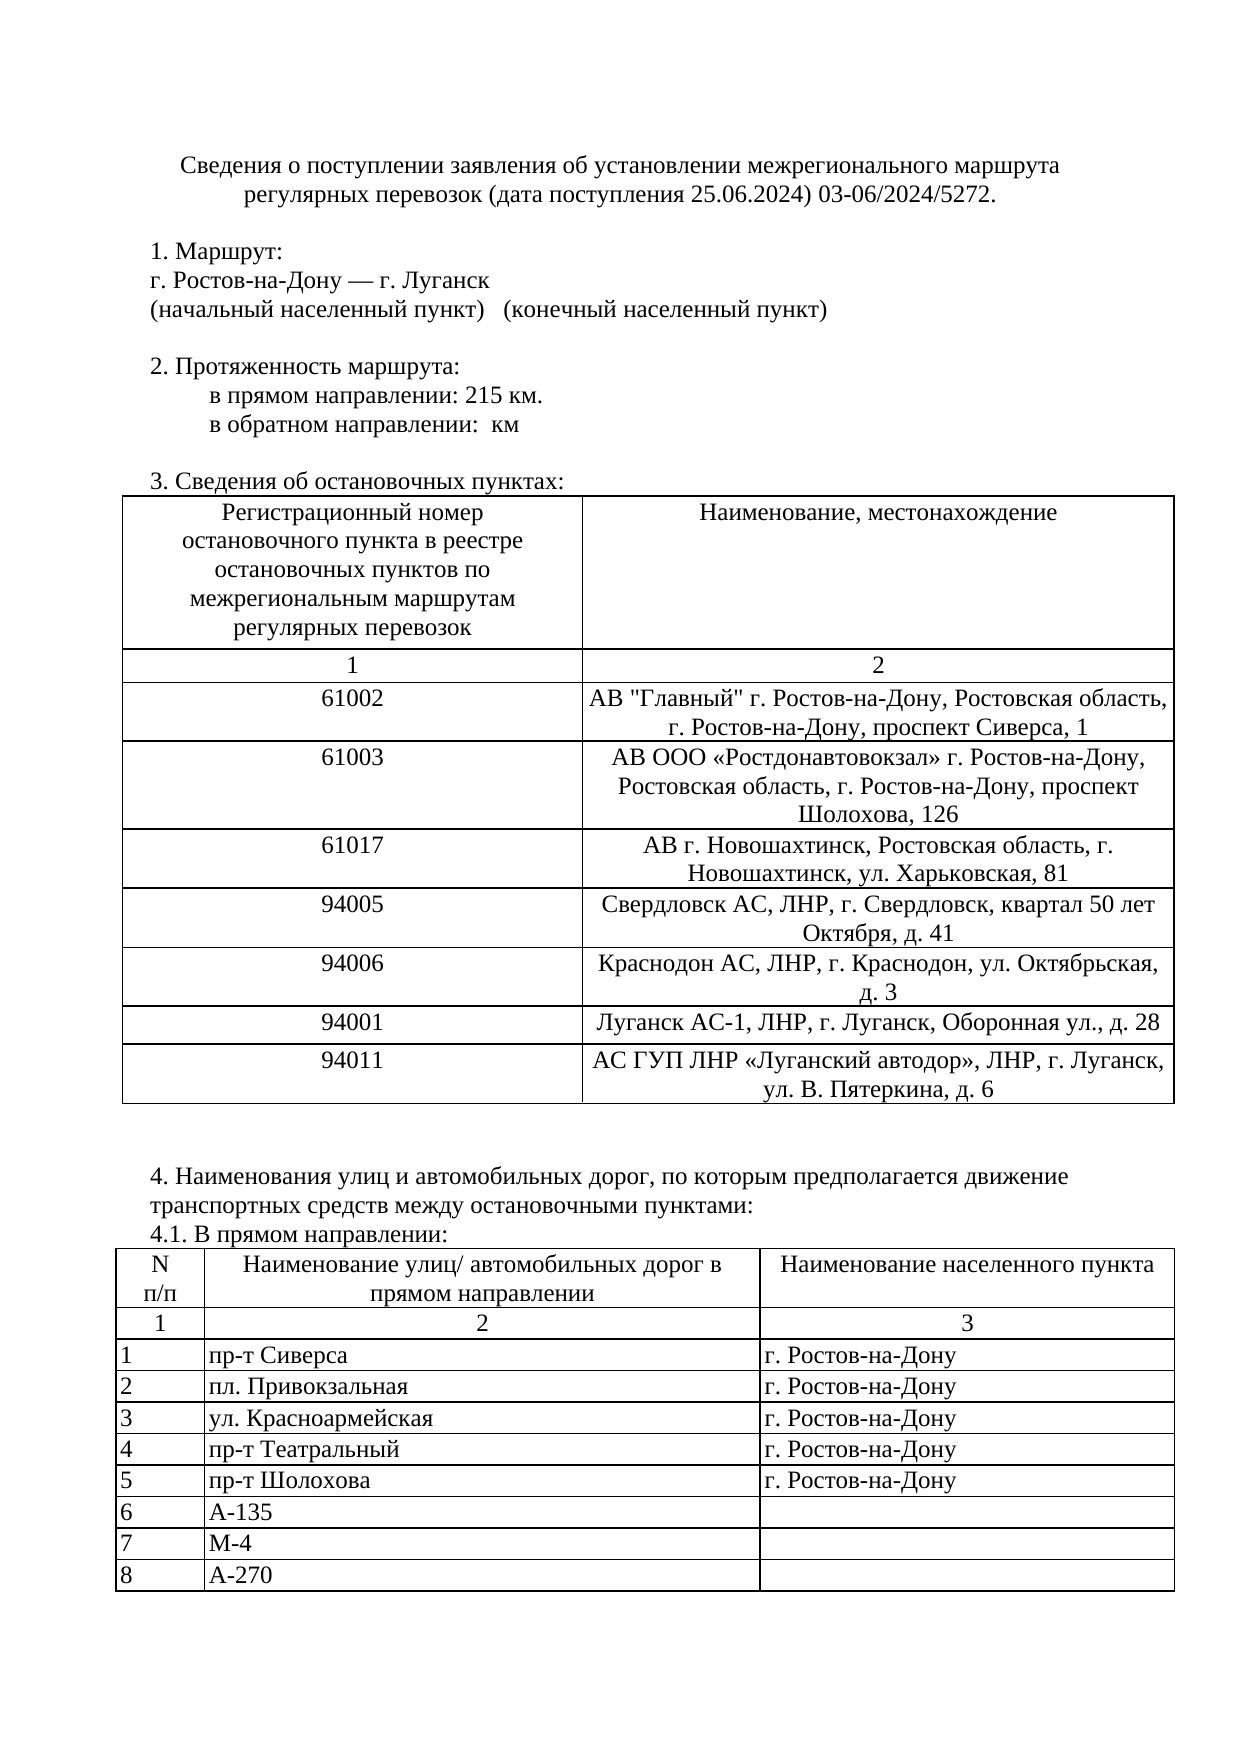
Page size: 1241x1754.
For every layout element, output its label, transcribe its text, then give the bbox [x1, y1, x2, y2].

table_cell [761, 1529, 1174, 1558]
table_cell 6 [117, 1497, 204, 1527]
table_cell Луганск АС-1, ЛНР, г. Луганск, Оборонная ул., д. 28 [583, 1007, 1173, 1043]
text (начальный населенный пункт) (конечный населенный пункт) [150, 294, 1090, 322]
table_cell 3 [761, 1308, 1174, 1338]
text 4.1. В прямом направлении: [150, 1219, 1090, 1248]
table_cell [761, 1497, 1174, 1527]
table_cell пр-т Шолохова [205, 1466, 759, 1496]
table_cell 94005 [123, 889, 582, 946]
table_cell А-270 [205, 1560, 759, 1590]
table_header Наименование населенного пункта [761, 1249, 1174, 1307]
table_cell Свердловск АС, ЛНР, г. Свердловск, квартал 50 лет Октября, д. 41 [583, 889, 1173, 946]
table_cell пр-т Театральный [205, 1434, 759, 1464]
table_cell 61017 [123, 830, 582, 887]
table_cell 2 [117, 1371, 204, 1401]
text 1. Маршрут: [150, 236, 1090, 265]
table_cell г. Ростов-на-Дону [761, 1340, 1174, 1370]
text 4. Наименования улиц и автомобильных дорог, по которым предполагается движение транспортных средств между остановочными пунктами: [150, 1161, 1090, 1219]
table_cell АВ г. Новошахтинск, Ростовская область, г. Новошахтинск, ул. Харьковская, 81 [583, 830, 1173, 887]
table_cell АВ ООО «Ростдонавтовокзал» г. Ростов-на-Дону, Ростовская область, г. Ростов-на-Дону, проспект Шолохова, 126 [583, 742, 1173, 828]
table_cell 94011 [123, 1045, 582, 1102]
table_cell пл. Привокзальная [205, 1371, 759, 1401]
table_header Наименование улиц/ автомобильных дорог в прямом направлении [205, 1249, 759, 1307]
table_cell 1 [117, 1308, 204, 1338]
table_header N п/п [117, 1249, 204, 1307]
table_cell 4 [117, 1434, 204, 1464]
table_cell 7 [117, 1529, 204, 1558]
table_cell АС ГУП ЛНР «Луганский автодор», ЛНР, г. Луганск, ул. В. Пятеркина, д. 6 [583, 1045, 1173, 1102]
table_cell 94006 [123, 948, 582, 1005]
table_cell пр-т Сиверса [205, 1340, 759, 1370]
table_cell г. Ростов-на-Дону [761, 1434, 1174, 1464]
table_cell г. Ростов-на-Дону [761, 1371, 1174, 1401]
table_cell А-135 [205, 1497, 759, 1527]
table_cell [761, 1560, 1174, 1590]
table_cell 8 [117, 1560, 204, 1590]
table_header Регистрационный номер остановочного пункта в реестре остановочных пунктов по межрегиональным маршрутам регулярных перевозок [123, 497, 582, 648]
table_cell г. Ростов-на-Дону [761, 1466, 1174, 1496]
text г. Ростов-на-Дону — г. Луганск [150, 265, 1090, 294]
table_cell 2 [205, 1308, 759, 1338]
table_cell 3 [117, 1403, 204, 1433]
table_cell 94001 [123, 1007, 582, 1043]
table_cell 1 [123, 650, 582, 681]
table_cell АВ "Главный" г. Ростов-на-Дону, Ростовская область, г. Ростов-на-Дону, проспект Сиверса, 1 [583, 683, 1173, 740]
text 2. Протяженность маршрута: [150, 351, 1090, 380]
table_header Наименование, местонахождение [583, 497, 1173, 648]
table_cell М-4 [205, 1529, 759, 1558]
table_cell 61003 [123, 742, 582, 828]
table_cell 1 [117, 1340, 204, 1370]
text в обратном направлении: км [150, 409, 1090, 437]
table_cell 5 [117, 1466, 204, 1496]
table_cell 61002 [123, 683, 582, 740]
text 3. Сведения об остановочных пунктах: [150, 466, 1090, 495]
table_cell ул. Красноармейская [205, 1403, 759, 1433]
text Сведения о поступлении заявления об установлении межрегионального маршрута регулярных перевозок (дата поступления 25.06.2024) 03-06/2024/5272. [150, 150, 1090, 207]
table_cell 2 [583, 650, 1173, 681]
table_cell Краснодон АС, ЛНР, г. Краснодон, ул. Октябрьская, д. 3 [583, 948, 1173, 1005]
text в прямом направлении: 215 км. [150, 380, 1090, 409]
table_cell г. Ростов-на-Дону [761, 1403, 1174, 1433]
